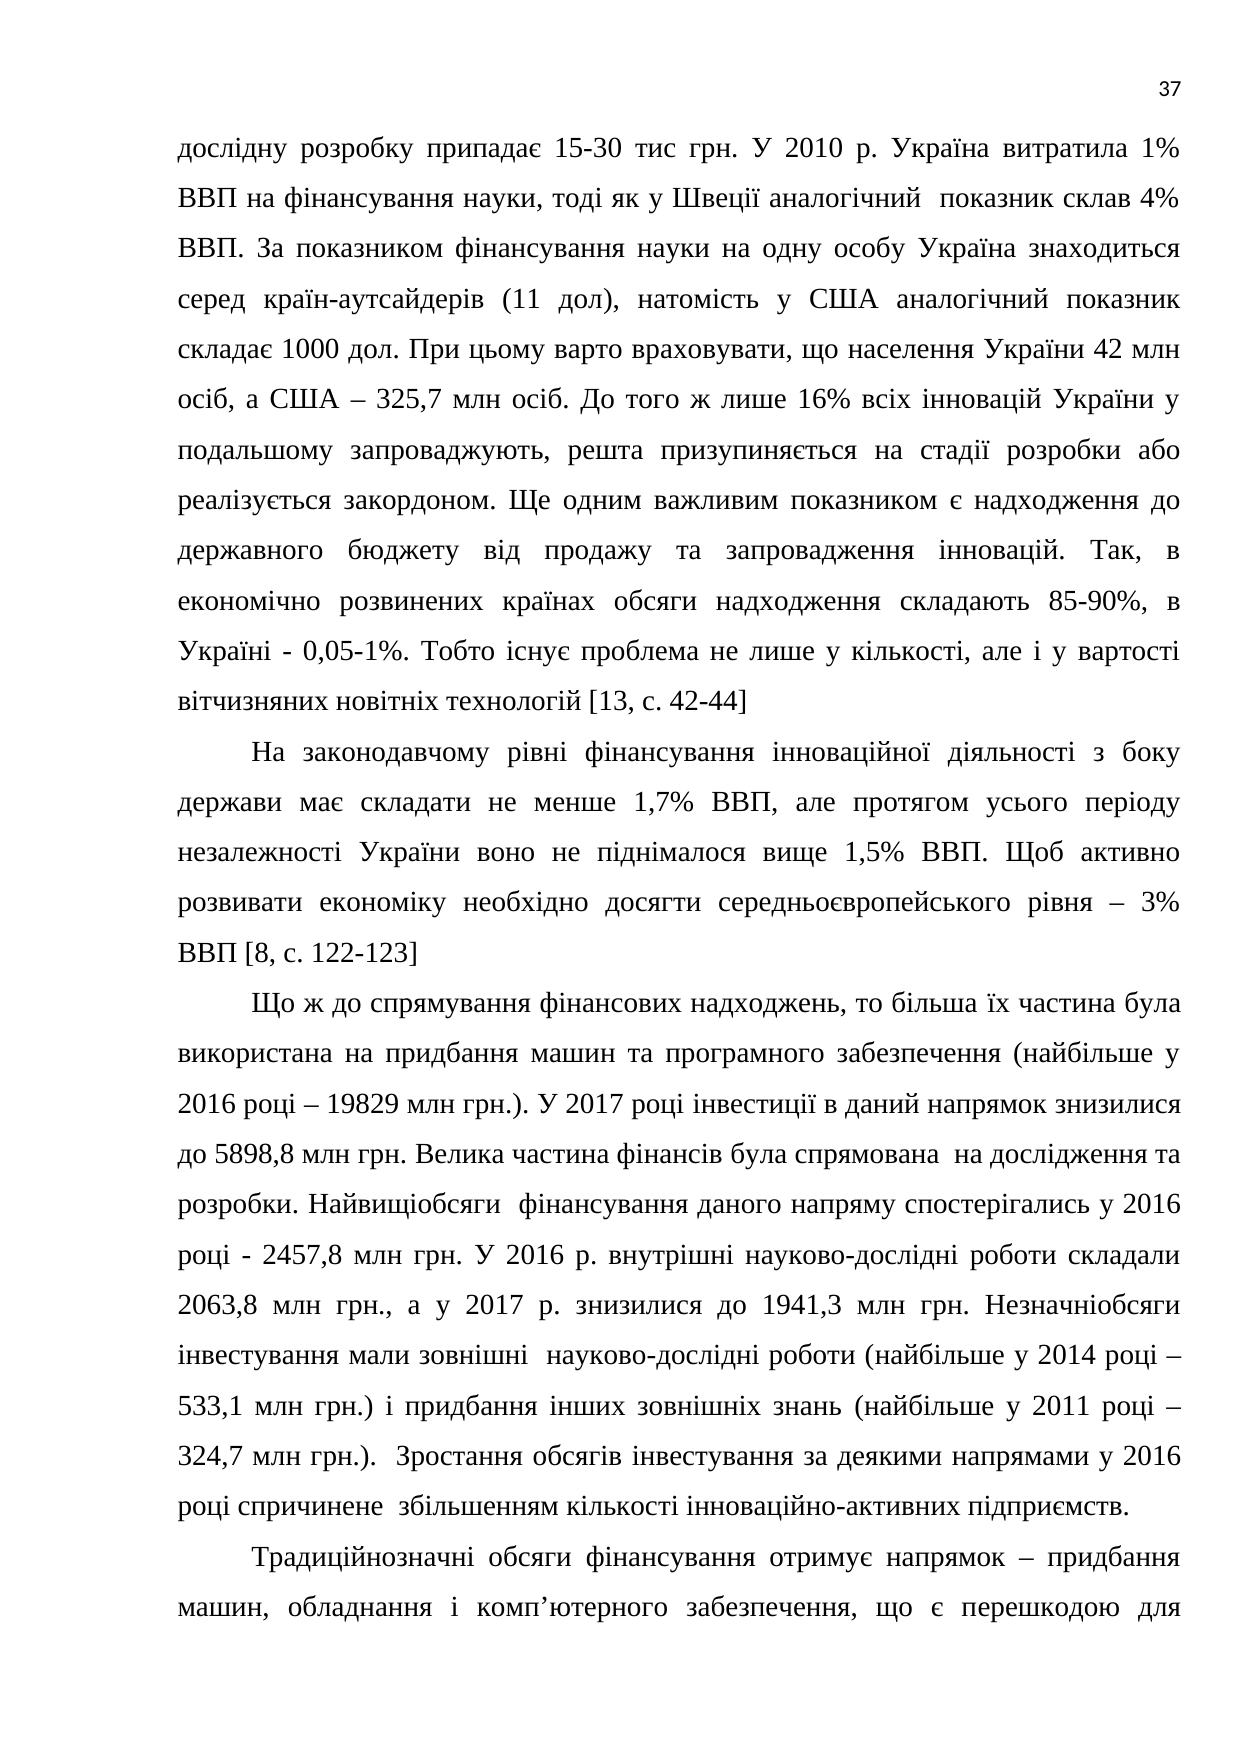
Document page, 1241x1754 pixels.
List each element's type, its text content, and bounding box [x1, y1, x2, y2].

text На законодавчому рівні фінансування інноваційної діяльності з боку держави має складати не менше 1,7% ВВП, але протягом усього періоду незалежності України воно не піднімалося вище 1,5% ВВП. Щоб активно розвивати економіку необхідно досягти середньоєвропейського рівня – 3% ВВП [8, с. 122-123] [177, 734, 1181, 968]
text Що ж до спрямування фінансових надходжень, то більша їх частина була використана на придбання машин та програмного забезпечення (найбільше у 2016 році – 19829 млн грн.). У 2017 році інвестиції в даний напрямок знизилися до 5898,8 млн грн. Велика частина фінансів була спрямована на дослідження та розробки. Найвищіобсяги фінансування даного напряму спостерігались у 2016 році - 2457,8 млн грн. У 2016 р. внутрішні науково-дослідні роботи складали 2063,8 млн грн., а у 2017 р. знизилися до 1941,3 млн грн. Незначніобсяги інвестування мали зовнішні науково-дослідні роботи (найбільше у 2014 році – 533,1 млн грн.) і придбання інших зовнішніх знань (найбільше у 2011 році – 324,7 млн грн.). Зростання обсягів інвестування за деякими напрямами у 2016 році спричинене збільшенням кількості інноваційно-активних підприємств. [177, 985, 1181, 1522]
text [177, 1539, 1181, 1622]
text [177, 130, 1181, 717]
